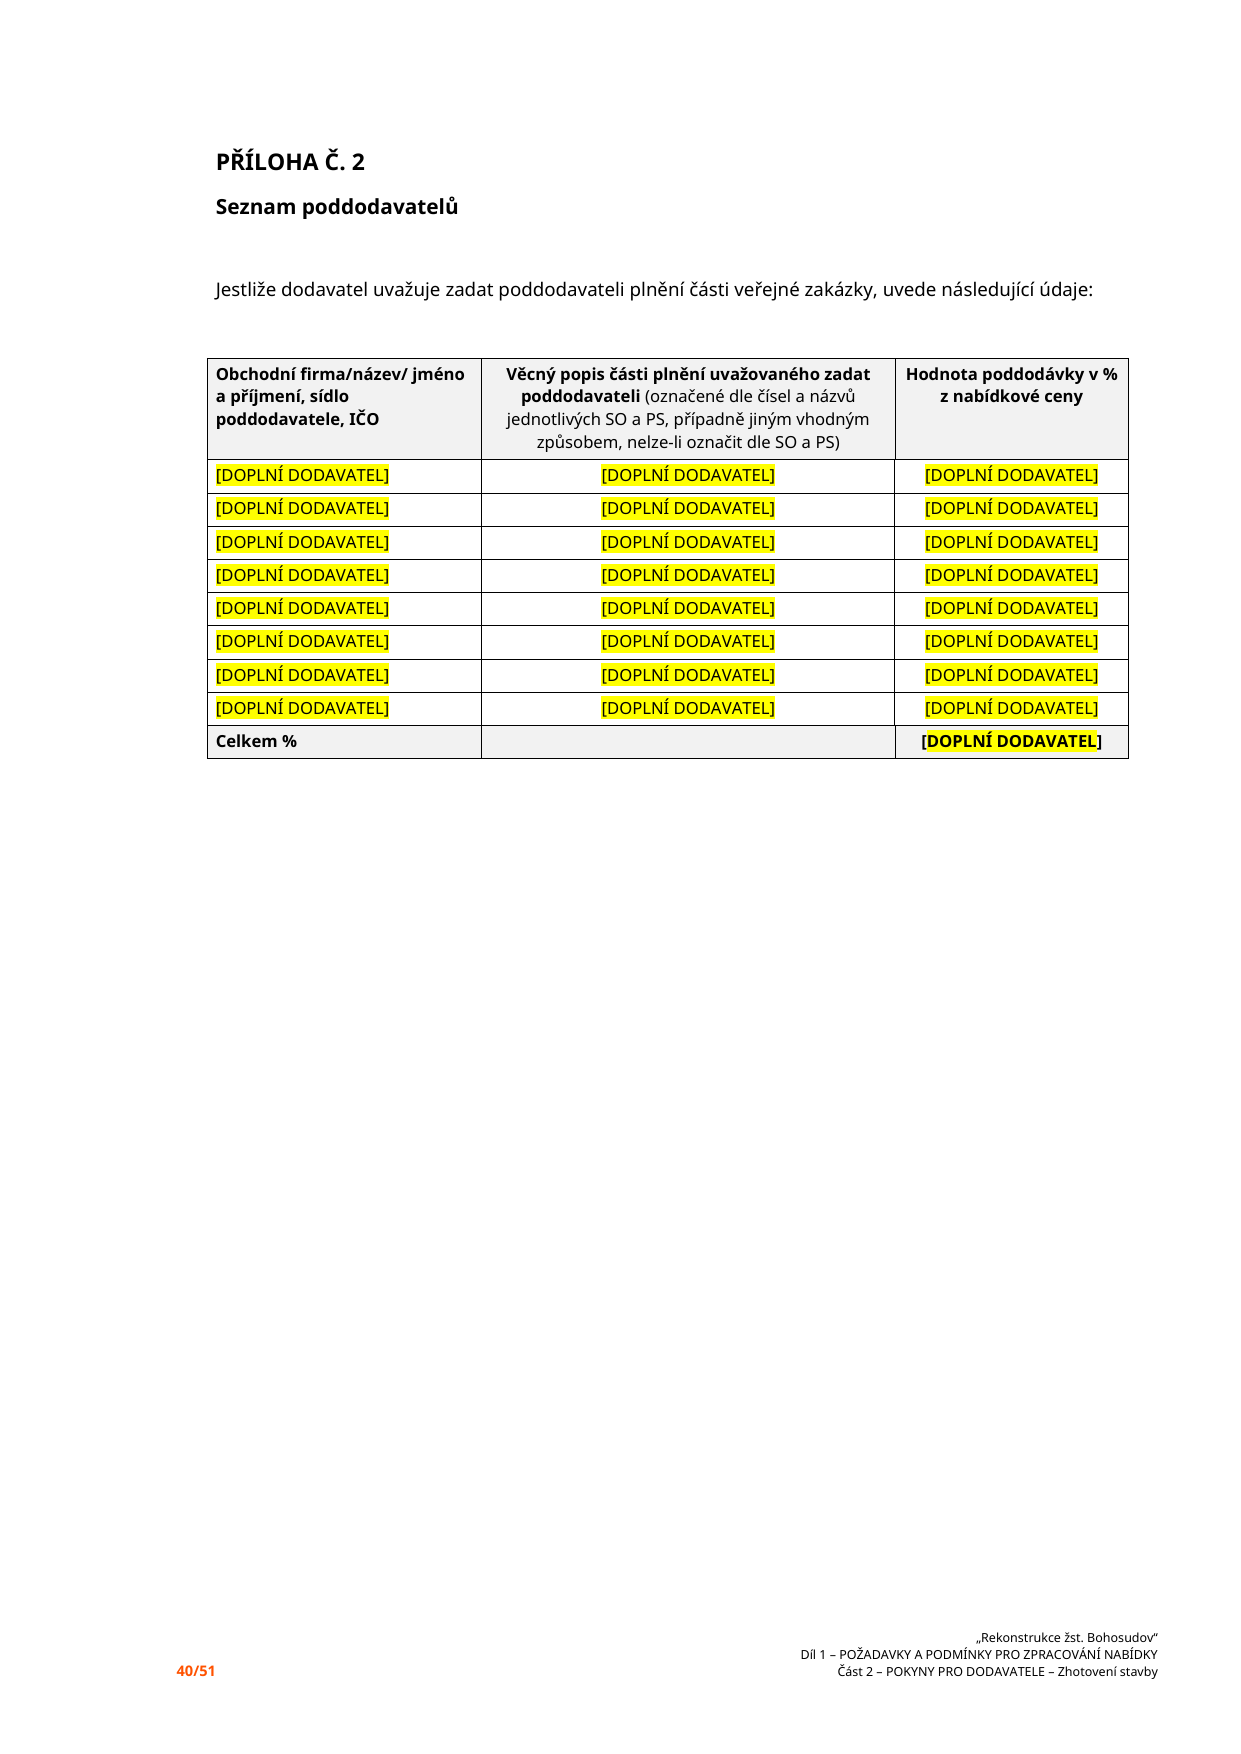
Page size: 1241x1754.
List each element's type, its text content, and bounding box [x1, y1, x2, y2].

table_cell [DOPLNÍ DODAVATEL] [895, 494, 1128, 526]
table_cell [DOPLNÍ DODAVATEL] [208, 593, 481, 625]
table_cell [DOPLNÍ DODAVATEL] [208, 494, 481, 526]
text Příloha č. 2 [216, 146, 1122, 177]
table_cell [DOPLNÍ DODAVATEL] [208, 660, 481, 692]
table_cell [DOPLNÍ DODAVATEL] [482, 693, 894, 725]
table_cell [DOPLNÍ DODAVATEL] [895, 693, 1128, 725]
table_cell [DOPLNÍ DODAVATEL] [895, 460, 1128, 492]
text Jestliže dodavatel uvažuje zadat poddodavateli plnění části veřejné zakázky, uvede následující údaje: [216, 277, 1122, 302]
table_cell [DOPLNÍ DODAVATEL] [208, 527, 481, 559]
table_cell [DOPLNÍ DODAVATEL] [895, 527, 1128, 559]
table_cell [DOPLNÍ DODAVATEL] [482, 460, 894, 492]
table_cell [DOPLNÍ DODAVATEL] [482, 527, 894, 559]
table_cell [DOPLNÍ DODAVATEL] [895, 660, 1128, 692]
table_cell [482, 726, 895, 758]
table_cell [DOPLNÍ DODAVATEL] [208, 560, 481, 592]
table_cell [DOPLNÍ DODAVATEL] [208, 626, 481, 658]
table_cell [DOPLNÍ DODAVATEL] [895, 593, 1128, 625]
table_cell Celkem % [208, 726, 481, 758]
table_cell [DOPLNÍ DODAVATEL] [482, 626, 894, 658]
table_header Obchodní firma/název/ jméno a příjmení, sídlo poddodavatele, IČO [208, 359, 481, 459]
text Seznam poddodavatelů [216, 192, 1122, 221]
table_cell [DOPLNÍ DODAVATEL] [482, 660, 894, 692]
table_header Věcný popis části plnění uvažovaného zadat poddodavateli (označené dle čísel a názvů jednotlivých SO a PS, případně jiným vhodným způsobem, nelze-li označit dle SO a PS) [482, 359, 895, 459]
table_cell [DOPLNÍ DODAVATEL] [482, 494, 894, 526]
table_cell [DOPLNÍ DODAVATEL] [482, 560, 894, 592]
table_header Hodnota poddodávky v % z nabídkové ceny [896, 359, 1128, 459]
table_cell [DOPLNÍ DODAVATEL] [208, 693, 481, 725]
table_cell [DOPLNÍ DODAVATEL] [482, 593, 894, 625]
table_cell [DOPLNÍ DODAVATEL] [895, 626, 1128, 658]
table_cell [DOPLNÍ DODAVATEL] [208, 460, 481, 492]
table_cell [DOPLNÍ DODAVATEL] [895, 560, 1128, 592]
table_cell [DOPLNÍ DODAVATEL] [896, 726, 1128, 758]
